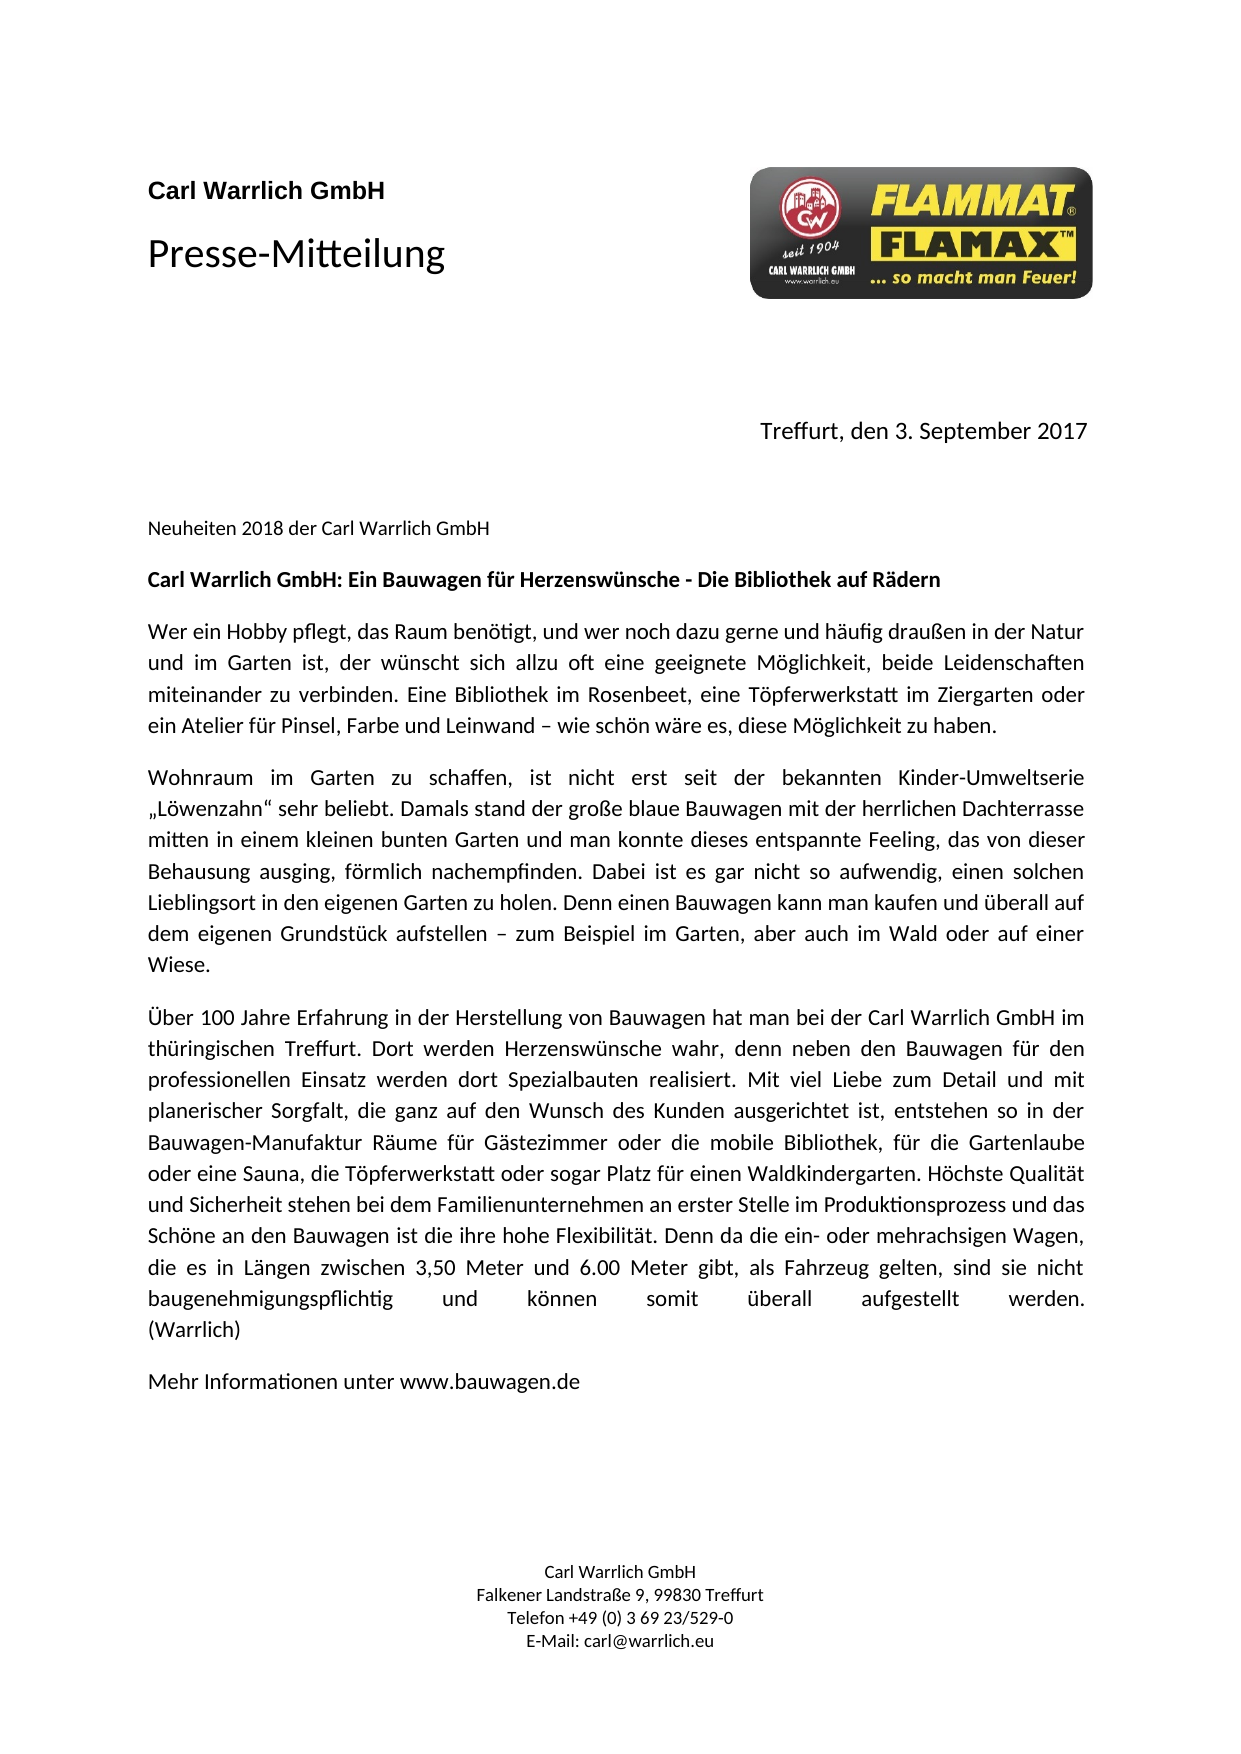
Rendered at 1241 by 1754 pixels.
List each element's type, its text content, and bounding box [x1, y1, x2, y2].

text Wohnraum im Garten zu schaffen, ist nicht erst seit der bekannten Kinder-Umweltserie „Löwenzahn“ sehr beliebt. Damals stand der große blaue Bauwagen mit der herrlichen Dachterrasse mitten in einem kleinen bunten Garten und man konnte dieses entspannte Feeling, das von dieser Behausung ausging, förmlich nachempfinden. Dabei ist es gar nicht so aufwendig, einen solchen Lieblingsort in den eigenen Garten zu holen. Denn einen Bauwagen kann man kaufen und überall auf dem eigenen Grundstück aufstellen – zum Beispiel im Garten, aber auch im Wald oder auf einer Wiese. [148, 760, 1087, 978]
text Mehr Informationen unter www.bauwagen.de [148, 1364, 1093, 1395]
picture [750, 167, 1093, 299]
text Carl Warrlich GmbH [148, 176, 750, 205]
text Carl Warrlich GmbH: Ein Bauwagen für Herzenswünsche - Die Bibliothek auf Rädern [148, 562, 1087, 593]
text Treffurt, den 3. September 2017 [148, 415, 1093, 445]
text Wer ein Hobby pflegt, das Raum benötigt, und wer noch dazu gerne und häufig draußen in der Natur und im Garten ist, der wünscht sich allzu oft eine geeignete Möglichkeit, beide Leidenschaften miteinander zu verbinden. Eine Bibliothek im Rosenbeet, eine Töpferwerkstatt im Ziergarten oder ein Atelier für Pinsel, Farbe und Leinwand – wie schön wäre es, diese Möglichkeit zu haben. [148, 614, 1087, 739]
text Neuheiten 2018 der Carl Warrlich GmbH [148, 510, 1087, 541]
text Über 100 Jahre Erfahrung in der Herstellung von Bauwagen hat man bei der Carl Warrlich GmbH im thüringischen Treffurt. Dort werden Herzenswünsche wahr, denn neben den Bauwagen für den professionellen Einsatz werden dort Spezialbauten realisiert. Mit viel Liebe zum Detail und mit planerischer Sorgfalt, die ganz auf den Wunsch des Kunden ausgerichtet ist, entstehen so in der Bauwagen-Manufaktur Räume für Gästezimmer oder die mobile Bibliothek, für die Gartenlaube oder eine Sauna, die Töpferwerkstatt oder sogar Platz für einen Waldkindergarten. Höchste Qualität und Sicherheit stehen bei dem Familienunternehmen an erster Stelle im Produktionsprozess und das Schöne an den Bauwagen ist die ihre hohe Flexibilität. Denn da die ein- oder mehrachsigen Wagen, die es in Längen zwischen 3,50 Meter und 6.00 Meter gibt, als Fahrzeug gelten, sind sie nicht baugenehmigungspflichtig und können somit überall aufgestellt werden. (Warrlich) [148, 999, 1087, 1343]
text Presse-Mitteilung [148, 227, 750, 277]
